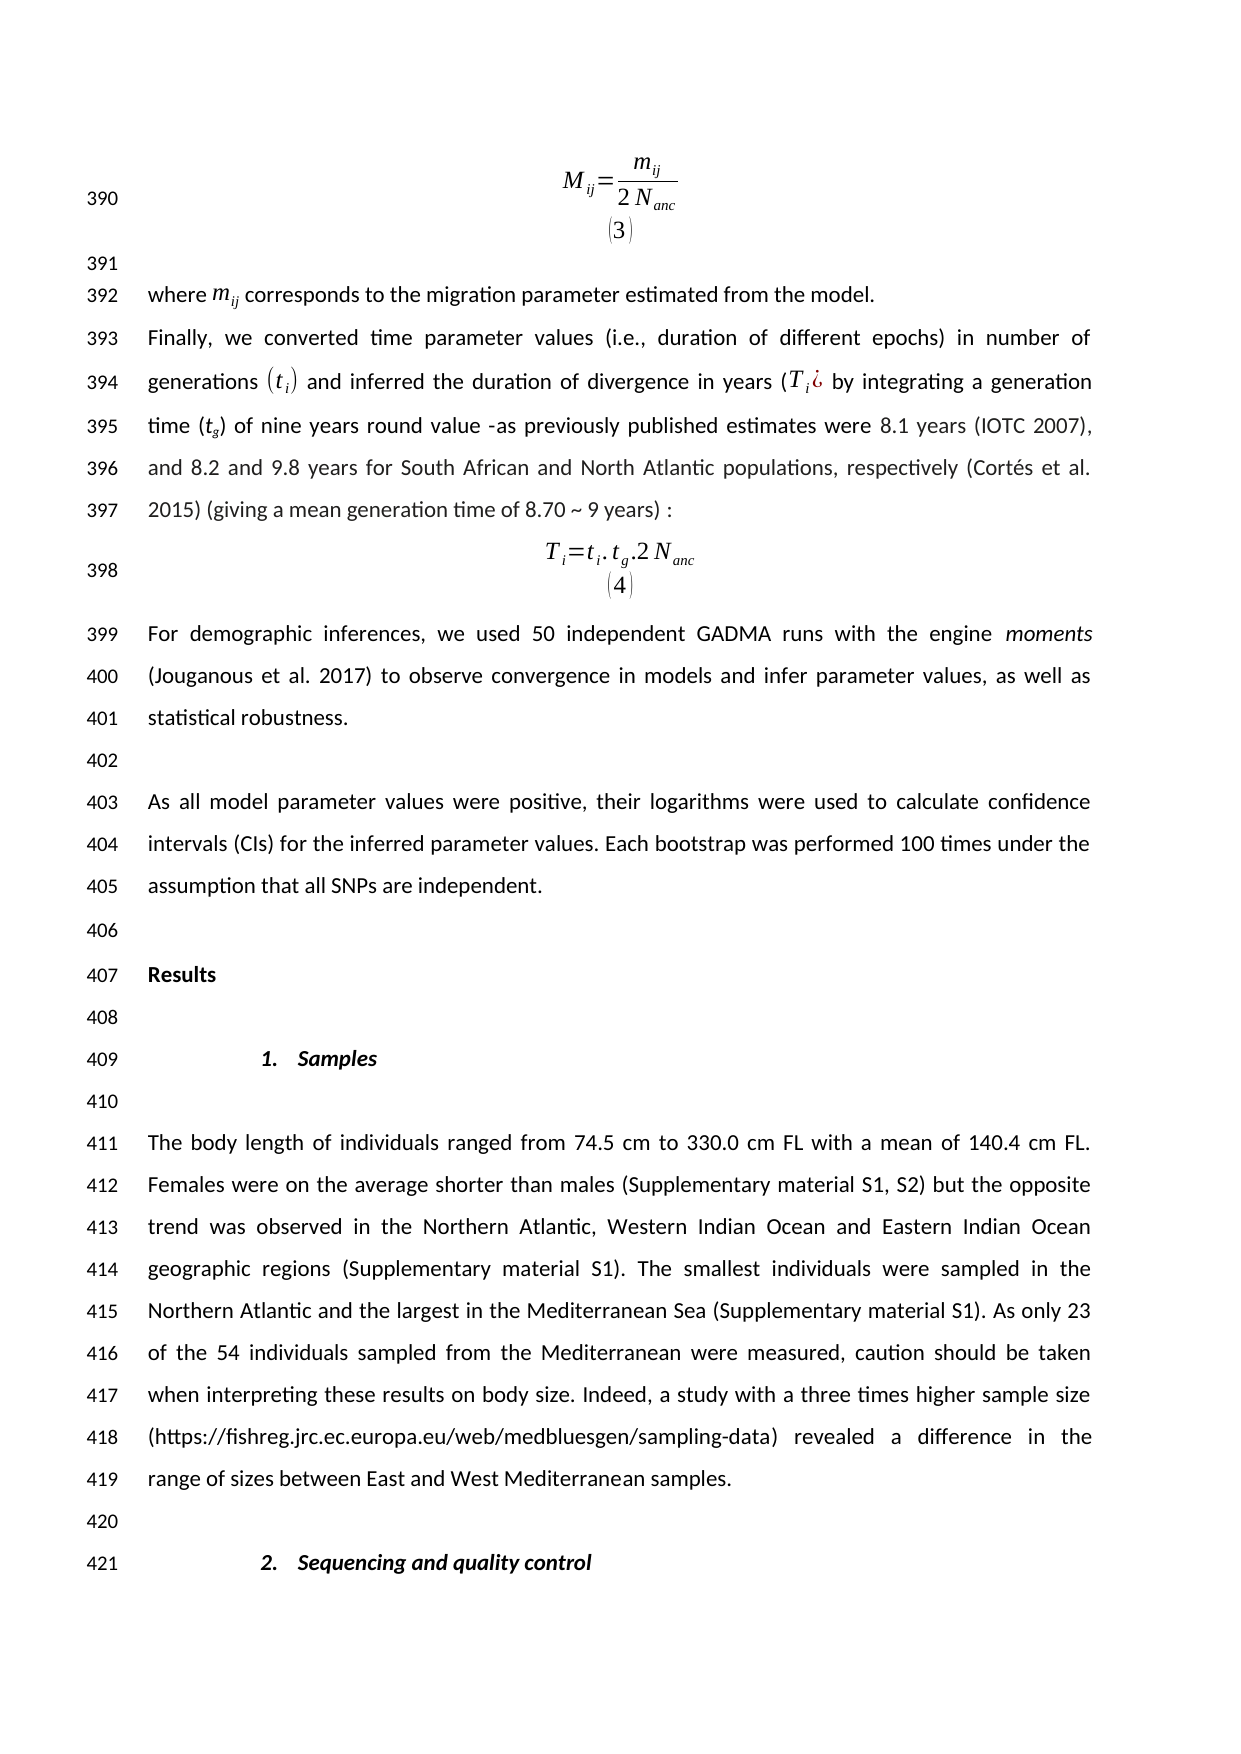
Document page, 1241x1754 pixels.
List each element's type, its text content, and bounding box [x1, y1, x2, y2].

list Sequencing and quality control [260, 1548, 1093, 1576]
text As all model parameter values were positive, their logarithms were used to calculate confidence intervals (CIs) for the inferred parameter values. Each bootstrap was performed 100 times under the assumption that all SNPs are independent. [148, 787, 1093, 899]
list Samples [260, 1044, 1093, 1072]
text For demographic inferences, we used 50 independent GADMA runs with the engine moments (Jouganous et al. 2017) to observe convergence in models and infer parameter values, as well as statistical robustness. [148, 619, 1093, 731]
text where corresponds to the migration parameter estimated from the model. [148, 278, 1093, 309]
text Finally, we converted time parameter values (i.e., duration of different epochs) in number of generations and inferred the duration of divergence in years ( by integrating a generation time (tg) of nine years round value -as previously published estimates were 8.1 years (IOTC 2007), and 8.2 and 9.8 years for South African and North Atlantic populations, respectively (Cortés et al. 2015) (giving a mean generation time of 8.70 ~ 9 years) : [148, 323, 1093, 523]
text Results [148, 960, 1093, 988]
text The body length of individuals ranged from 74.5 cm to 330.0 cm FL with a mean of 140.4 cm FL. Females were on the average shorter than males (Supplementary material S1, S2) but the opposite trend was observed in the Northern Atlantic, Western Indian Ocean and Eastern Indian Ocean geographic regions (Supplementary material S1). The smallest individuals were sampled in the Northern Atlantic and the largest in the Mediterranean Sea (Supplementary material S1). As only 23 of the 54 individuals sampled from the Mediterranean were measured, caution should be taken when interpreting these results on body size. Indeed, a study with a three times higher sample size (https://fishreg.jrc.ec.europa.eu/web/medbluesgen/sampling-data) revealed a difference in the range of sizes between East and West Mediterranean samples. [148, 1128, 1093, 1492]
